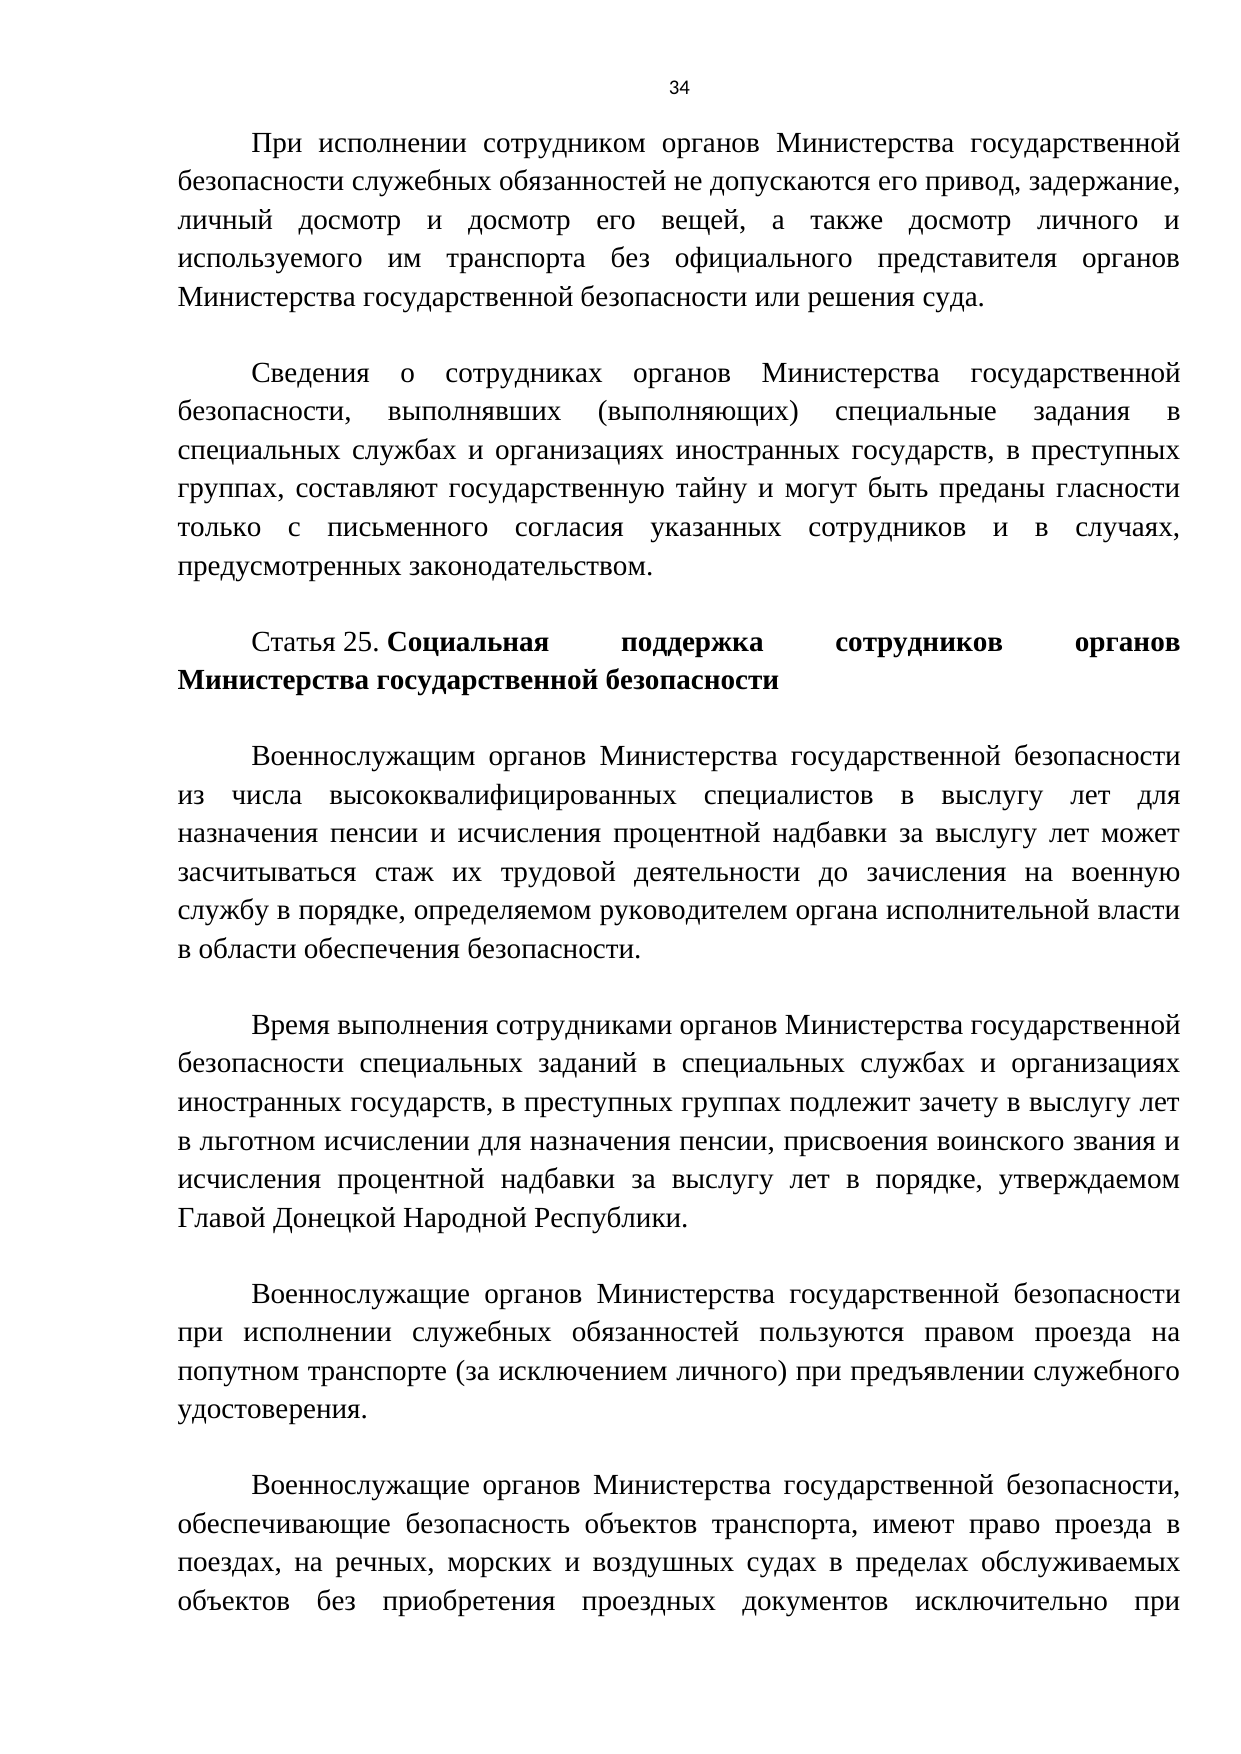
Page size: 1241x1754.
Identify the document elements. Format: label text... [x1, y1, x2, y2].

text Военнослужащим органов Министерства государственной безопасности из числа высококвалифицированных специалистов в выслугу лет для назначения пенсии и исчисления процентной надбавки за выслугу лет может засчитываться стаж их трудовой деятельности до зачисления на военную службу в порядке, определяемом руководителем органа исполнительной власти в области обеспечения безопасности. [177, 738, 1181, 964]
text Время выполнения сотрудниками органов Министерства государственной безопасности специальных заданий в специальных службах и организациях иностранных государств, в преступных группах подлежит зачету в выслугу лет в льготном исчислении для назначения пенсии, присвоения воинского звания и исчисления процентной надбавки за выслугу лет в порядке, утверждаемом Главой Донецкой Народной Республики. [177, 1007, 1181, 1233]
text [177, 1467, 1181, 1617]
text Сведения о сотрудниках органов Министерства государственной безопасности, выполнявших (выполняющих) специальные задания в специальных службах и организациях иностранных государств, в преступных группах, составляют государственную тайну и могут быть преданы гласности только с письменного согласия указанных сотрудников и в случаях, предусмотренных законодательством. [177, 355, 1181, 581]
text При исполнении сотрудником органов Министерства государственной безопасности служебных обязанностей не допускаются его привод, задержание, личный досмотр и досмотр его вещей, а также досмотр личного и используемого им транспорта без официального представителя органов Министерства государственной безопасности или решения суда. [177, 125, 1181, 312]
text Статья 25. Социальная поддержка сотрудников органов Министерства государственной безопасности [177, 624, 1181, 696]
text Военнослужащие органов Министерства государственной безопасности при исполнении служебных обязанностей пользуются правом проезда на попутном транспорте (за исключением личного) при предъявлении служебного удостоверения. [177, 1276, 1181, 1425]
